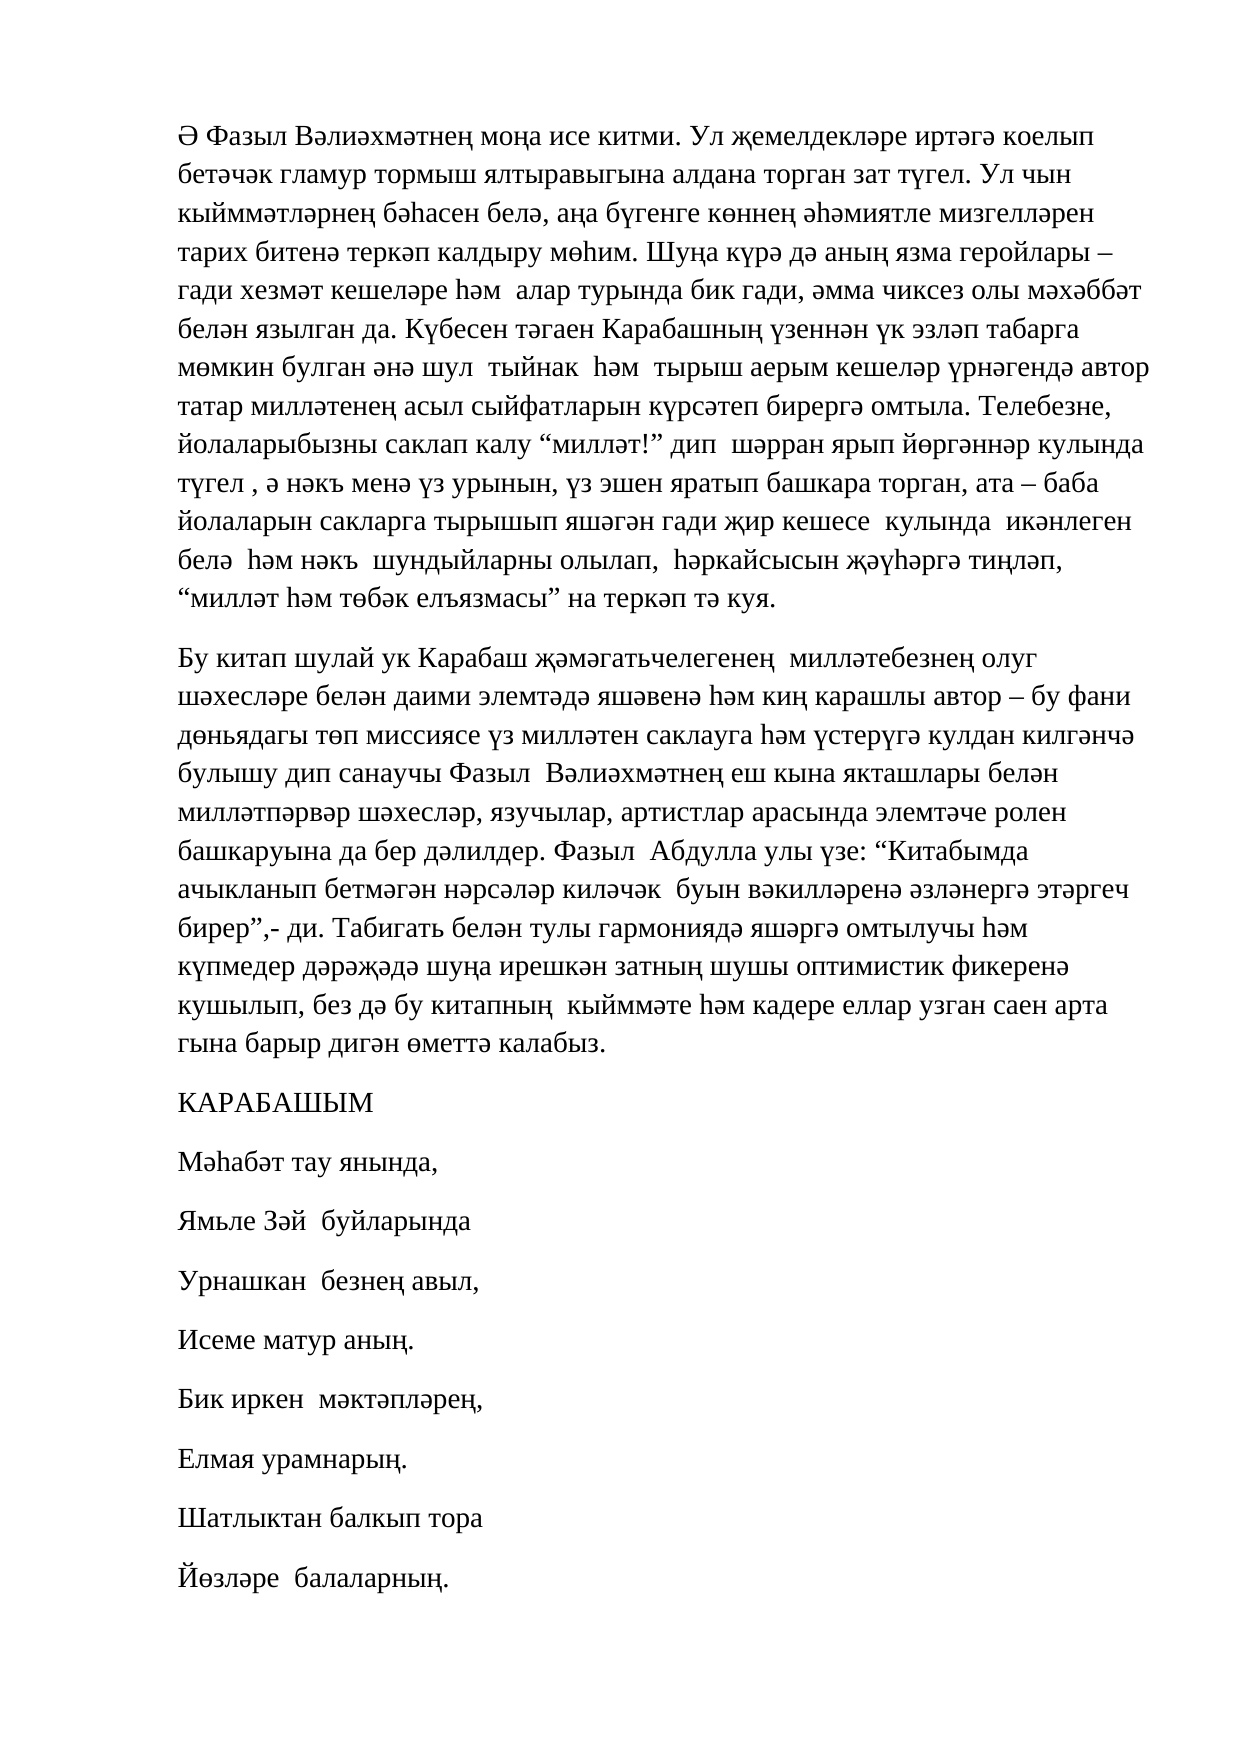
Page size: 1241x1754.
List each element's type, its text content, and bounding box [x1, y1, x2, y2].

text КАРАБАШЫМ [177, 1085, 1152, 1118]
text Бу китап шулай ук Карабаш җәмәгатьчелегенең милләтебезнең олуг шәхесләре белән даими элемтәдә яшәвенә һәм киң карашлы автор – бу фани дөньядагы төп миссиясе үз милләтен саклауга һәм үстерүгә кулдан килгәнчә булышу дип санаучы Фазыл Вәлиәхмәтнең еш кына якташлары белән милләтпәрвәр шәхесләр, язучылар, артистлар арасында элемтәче ролен башкаруына да бер дәлилдер. Фазыл Абдулла улы үзе: “Китабымда ачыкланып бетмәгән нәрсәләр киләчәк буын вәкилләренә әзләнергә этәргеч бирер”,- ди. Табигать белән тулы гармониядә яшәргә омтылучы һәм күпмедер дәрәҗәдә шуңа ирешкән затның шушы оптимистик фикеренә кушылып, без дә бу китапның кыйммәте һәм кадере еллар узган саен арта гына барыр дигән өметтә калабыз. [177, 640, 1152, 1059]
text Йөзләре балаларның. [177, 1560, 1152, 1593]
text Урнашкан безнең авыл, [177, 1263, 1152, 1296]
text Елмая урамнарың. [177, 1441, 1152, 1474]
text Ямьле Зәй буйларында [177, 1203, 1152, 1237]
text Исеме матур аның. [177, 1322, 1152, 1356]
text Ә Фазыл Вәлиәхмәтнең моңа исе китми. Ул җемелдекләре иртәгә коелып бетәчәк гламур тормыш ялтыравыгына алдана торган зат түгел. Ул чын кыйммәтләрнең бәһасен белә, аңа бүгенге көннең әһәмиятле мизгелләрен тарих битенә теркәп калдыру мөһим. Шуңа күрә дә аның язма геройлары – гади хезмәт кешеләре һәм алар турында бик гади, әмма чиксез олы мәхәббәт белән язылган да. Күбесен тәгаен Карабашның үзеннән үк эзләп табарга мөмкин булган әнә шул тыйнак һәм тырыш аерым кешеләр үрнәгендә автор татар милләтенең асыл сыйфатларын күрсәтеп бирергә омтыла. Телебезне, йолаларыбызны саклап калу “милләт!” дип шәрран ярып йөргәннәр кулында түгел , ә нәкъ менә үз урынын, үз эшен яратып башкара торган, ата – баба йолаларын сакларга тырышып яшәгән гади җир кешесе кулында икәнлеген белә һәм нәкъ шундыйларны олылап, һәркайсысын җәүһәргә тиңләп, “милләт һәм төбәк елъязмасы” на теркәп тә куя. [177, 118, 1152, 614]
text Шатлыктан балкып тора [177, 1500, 1152, 1534]
text Бик иркен мәктәпләрең, [177, 1382, 1152, 1415]
text Мәһабәт тау янында, [177, 1144, 1152, 1178]
